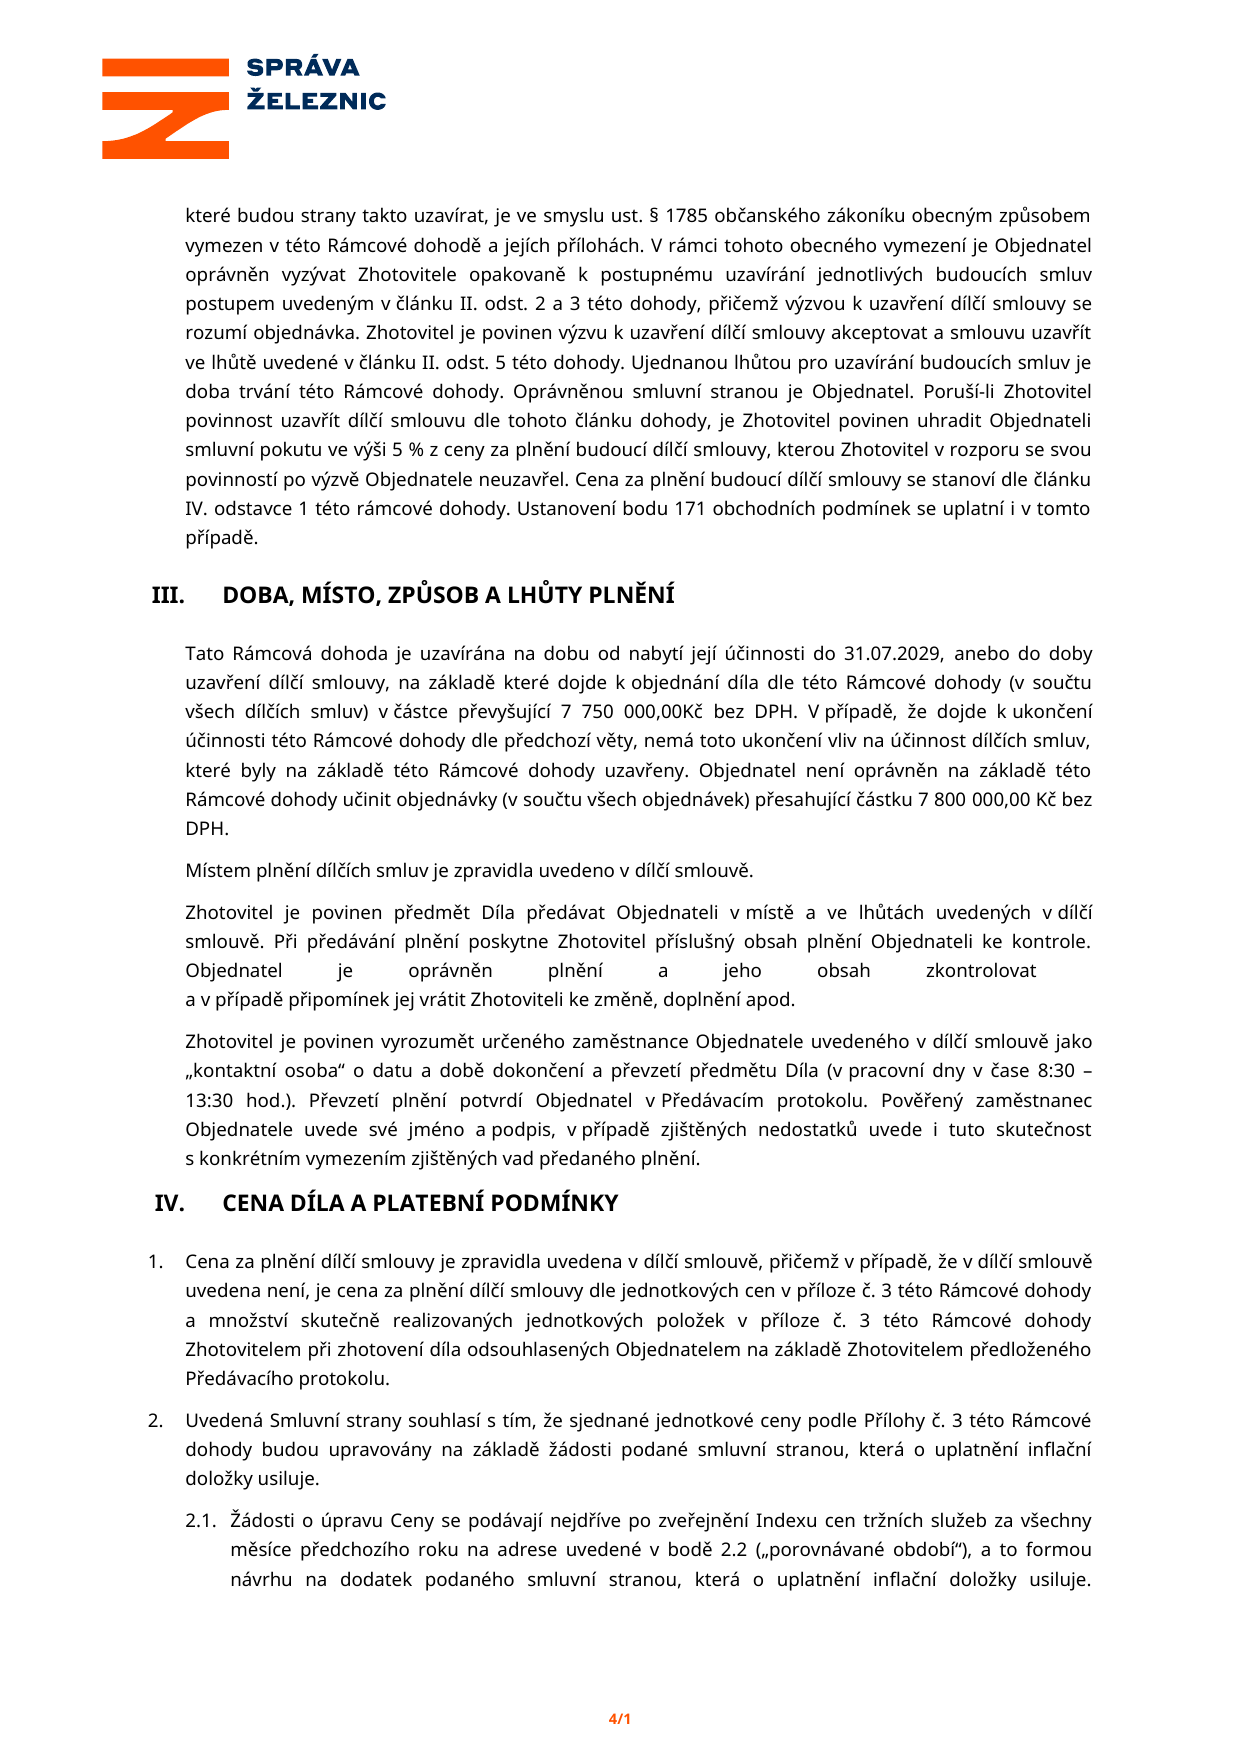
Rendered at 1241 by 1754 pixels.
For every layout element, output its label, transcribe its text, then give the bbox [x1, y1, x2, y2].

list Uvedená Smluvní strany souhlasí s tím, že sjednané jednotkové ceny podle Přílohy č. 3 této Rámcové dohody budou upravovány na základě žádosti podané smluvní stranou, která o uplatnění inflační doložky usiluje. [148, 1407, 1093, 1491]
text Zhotovitel je povinen vyrozumět určeného zaměstnance Objednatele uvedeného v dílčí smlouvě jako „kontaktní osoba“ o datu a době dokončení a převzetí předmětu Díla (v pracovní dny v čase 8:30 – 13:30 hod.). Převzetí plnění potvrdí Objednatel v Předávacím protokolu. Pověřený zaměstnanec Objednatele uvede své jméno a podpis, v případě zjištěných nedostatků uvede i tuto skutečnost s konkrétním vymezením zjištěných vad předaného plnění. [185, 1028, 1093, 1171]
list DOBA, MÍSTO, ZPŮSOB A LHŮTY PLNĚNÍ [185, 579, 1093, 610]
text Místem plnění dílčích smluv je zpravidla uvedeno v dílčí smlouvě. [185, 857, 1093, 883]
list CENA DÍLA A PLATEBNÍ PODMÍNKY [185, 1187, 1093, 1219]
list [148, 203, 1093, 550]
text Zhotovitel je povinen předmět Díla předávat Objednateli v místě a ve lhůtách uvedených v dílčí smlouvě. Při předávání plnění poskytne Zhotovitel příslušný obsah plnění Objednateli ke kontrole. Objednatel je oprávněn plnění a jeho obsah zkontrolovat a v případě připomínek jej vrátit Zhotoviteli ke změně, doplnění apod. [185, 899, 1093, 1012]
text Tato Rámcová dohoda je uzavírána na dobu od nabytí její účinnosti do 31.07.2029, anebo do doby uzavření dílčí smlouvy, na základě které dojde k objednání díla dle této Rámcové dohody (v součtu všech dílčích smluv) v částce převyšující 7 750 000,00Kč bez DPH. V případě, že dojde k ukončení účinnosti této Rámcové dohody dle předchozí věty, nemá toto ukončení vliv na účinnost dílčích smluv, které byly na základě této Rámcové dohody uzavřeny. Objednatel není oprávněn na základě této Rámcové dohody učinit objednávky (v součtu všech objednávek) přesahující částku 7 800 000,00 Kč bez DPH. [185, 640, 1093, 841]
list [185, 1507, 1093, 1592]
list Cena za plnění dílčí smlouvy je zpravidla uvedena v dílčí smlouvě, přičemž v případě, že v dílčí smlouvě uvedena není, je cena za plnění dílčí smlouvy dle jednotkových cen v příloze č. 3 této Rámcové dohody a množství skutečně realizovaných jednotkových položek v příloze č. 3 této Rámcové dohody Zhotovitelem při zhotovení díla odsouhlasených Objednatelem na základě Zhotovitelem předloženého Předávacího protokolu. [148, 1248, 1093, 1391]
